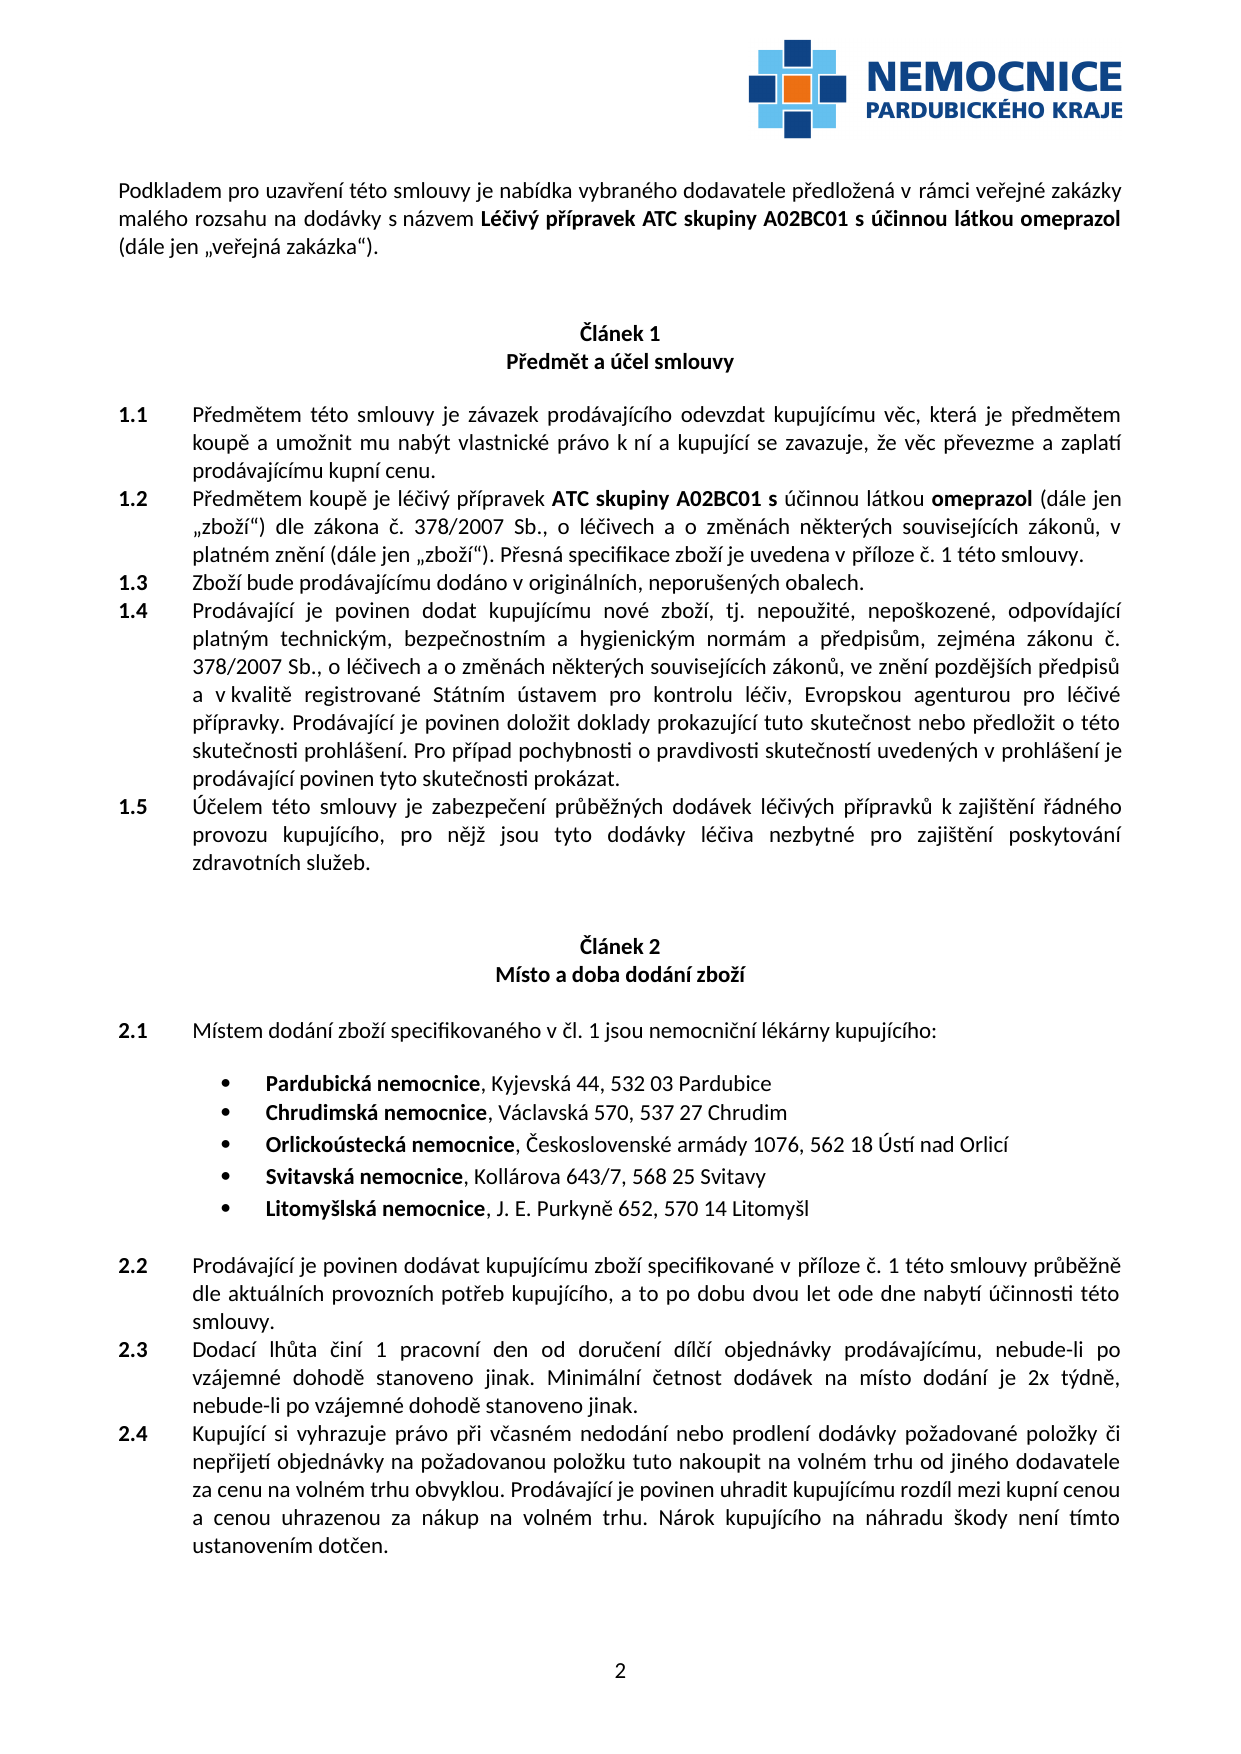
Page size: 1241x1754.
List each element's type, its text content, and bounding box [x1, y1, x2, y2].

picture [747, 38, 1123, 140]
text 2.4 Kupující si vyhrazuje právo při včasném nedodání nebo prodlení dodávky požadované položky či nepřijetí objednávky na požadovanou položku tuto nakoupit na volném trhu od jiného dodavatele za cenu na volném trhu obvyklou. Prodávající je povinen uhradit kupujícímu rozdíl mezi kupní cenou a cenou uhrazenou za nákup na volném trhu. Nárok kupujícího na náhradu škody není tímto ustanovením dotčen. [118, 1419, 1122, 1559]
subtitle 1.1 Předmětem této smlouvy je závazek prodávajícího odevzdat kupujícímu věc, která je předmětem koupě a umožnit mu nabýt vlastnické právo k ní a kupující se zavazuje, že věc převezme a zaplatí prodávajícímu kupní cenu. [118, 400, 1122, 484]
text 2.3 Dodací lhůta činí 1 pracovní den od doručení dílčí objednávky prodávajícímu, nebude-li po vzájemné dohodě stanoveno jinak. Minimální četnost dodávek na místo dodání je 2x týdně, nebude-li po vzájemné dohodě stanoveno jinak. [118, 1335, 1122, 1419]
text Článek 2 [118, 932, 1122, 961]
text 1.3 Zboží bude prodávajícímu dodáno v originálních, neporušených obalech. [118, 568, 1122, 596]
text 1.4 Prodávající je povinen dodat kupujícímu nové zboží, tj. nepoužité, nepoškozené, odpovídající platným technickým, bezpečnostním a hygienickým normám a předpisům, zejména zákonu č. 378/2007 Sb., o léčivech a o změnách některých souvisejících zákonů, ve znění pozdějších předpisů a v kvalitě registrované Státním ústavem pro kontrolu léčiv, Evropskou agenturou pro léčivé přípravky. Prodávající je povinen doložit doklady prokazující tuto skutečnost nebo předložit o této skutečnosti prohlášení. Pro případ pochybnosti o pravdivosti skutečností uvedených v prohlášení je prodávající povinen tyto skutečnosti prokázat. [118, 596, 1122, 792]
list Pardubická nemocnice, Kyjevská 44, 532 03 Pardubice [193, 1069, 1122, 1098]
list Chrudimská nemocnice, Václavská 570, 537 27 Chrudim [193, 1098, 1122, 1126]
text 2.2 Prodávající je povinen dodávat kupujícímu zboží specifikované v příloze č. 1 této smlouvy průběžně dle aktuálních provozních potřeb kupujícího, a to po dobu dvou let ode dne nabytí účinnosti této smlouvy. [118, 1251, 1122, 1335]
text 2.1 Místem dodání zboží specifikovaného v čl. 1 jsou nemocniční lékárny kupujícího: [118, 1017, 1122, 1044]
text 1.5 Účelem této smlouvy je zabezpečení průběžných dodávek léčivých přípravků k zajištění řádného provozu kupujícího, pro nějž jsou tyto dodávky léčiva nezbytné pro zajištění poskytování zdravotních služeb. [118, 792, 1122, 876]
text Podkladem pro uzavření této smlouvy je nabídka vybraného dodavatele předložená v rámci veřejné zakázky malého rozsahu na dodávky s názvem Léčivý přípravek ATC skupiny A02BC01 s účinnou látkou omeprazol (dále jen „veřejná zakázka“). [118, 176, 1122, 261]
list Litomyšlská nemocnice, J. E. Purkyně 652, 570 14 Litomyšl [193, 1194, 1122, 1222]
list Orlickoústecká nemocnice, Československé armády 1076, 562 18 Ústí nad Orlicí [193, 1130, 1122, 1158]
text 1.2 Předmětem koupě je léčivý přípravek ATC skupiny A02BC01 s účinnou látkou omeprazol (dále jen „zboží“) dle zákona č. 378/2007 Sb., o léčivech a o změnách některých souvisejících zákonů, v platném znění (dále jen „zboží“). Přesná specifikace zboží je uvedena v příloze č. 1 této smlouvy. [118, 484, 1122, 568]
list Svitavská nemocnice, Kollárova 643/7, 568 25 Svitavy [193, 1162, 1122, 1190]
text Místo a doba dodání zboží [118, 961, 1122, 988]
text Článek 1 [118, 319, 1122, 347]
text Předmět a účel smlouvy [118, 347, 1122, 375]
